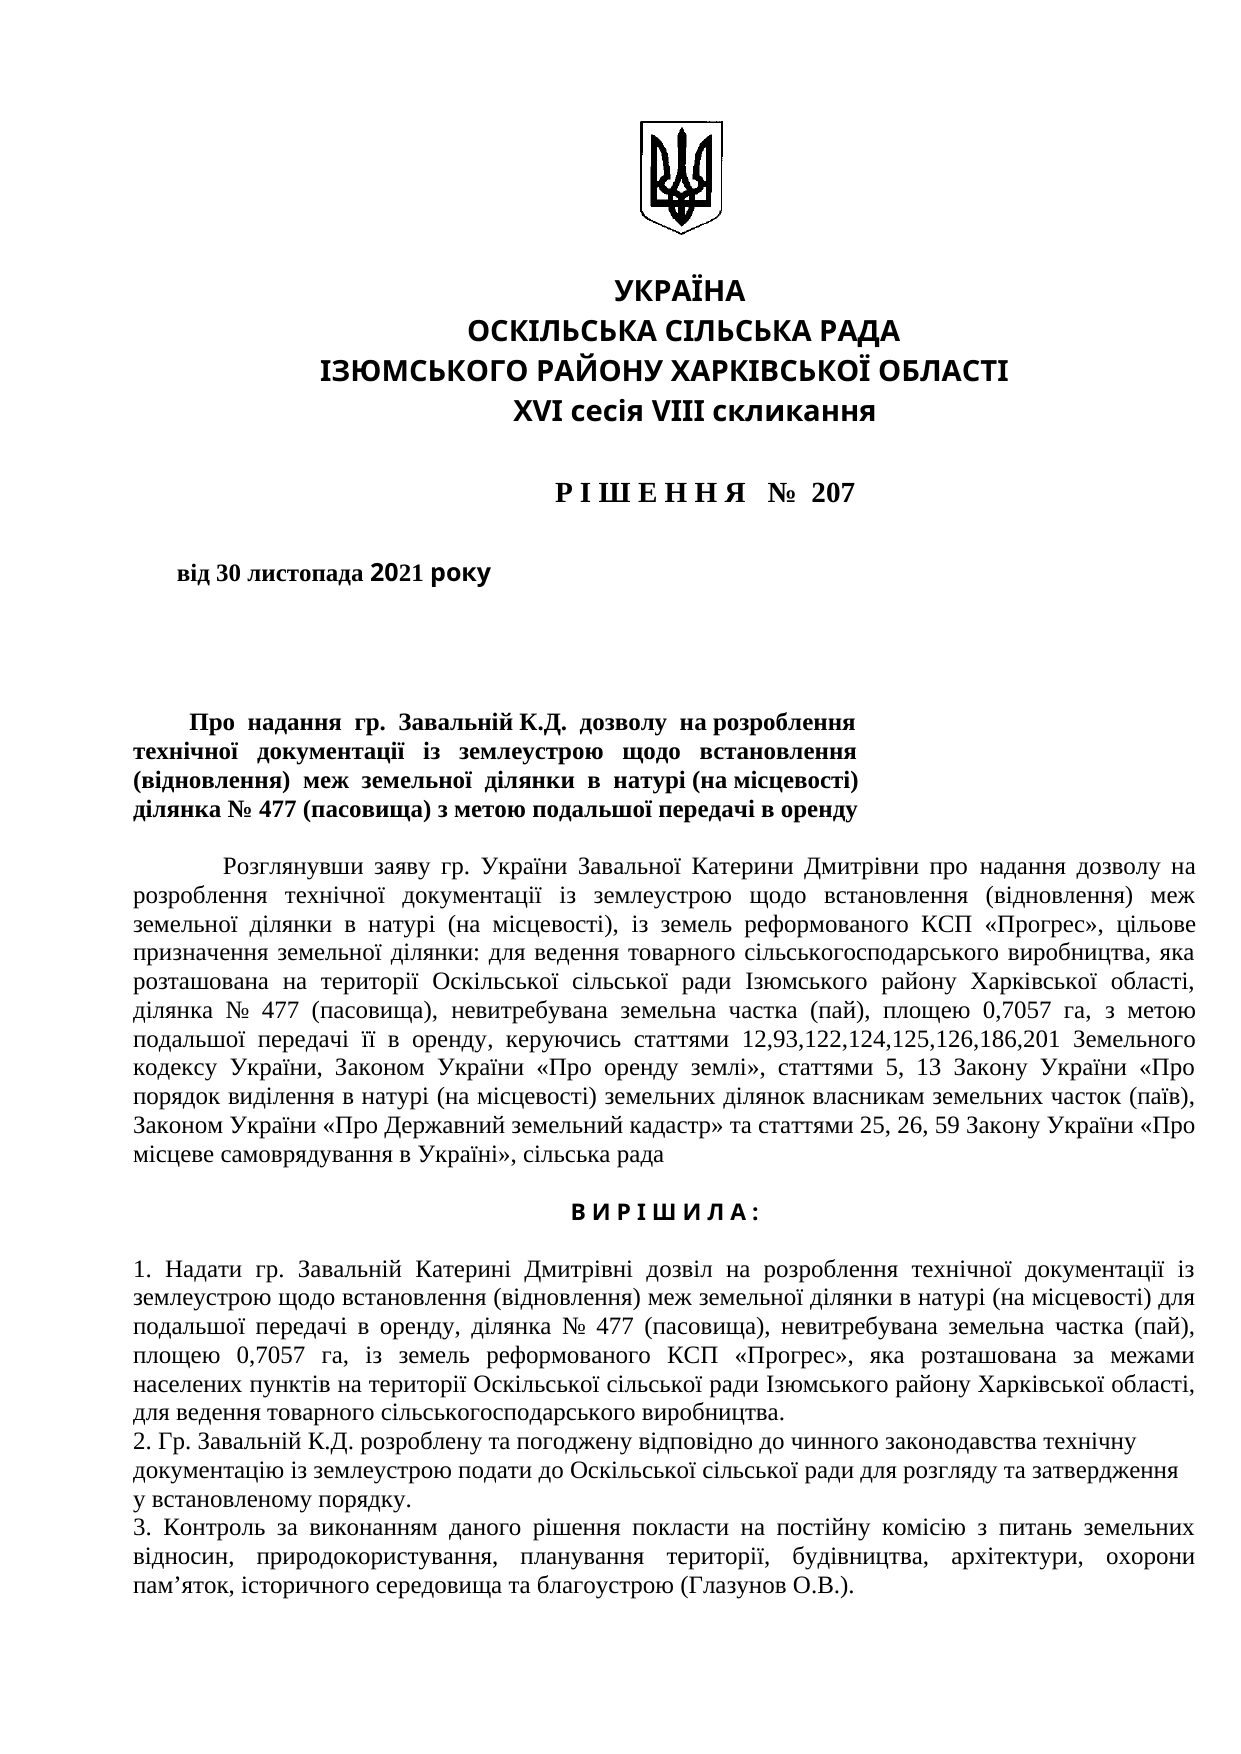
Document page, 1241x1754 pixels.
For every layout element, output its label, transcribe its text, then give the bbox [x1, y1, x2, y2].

text 3. Контроль за виконанням даного рішення покласти на постійну комісію з питань земельних відносин, природокористування, планування території, будівництва, архітектури, охорони пам’яток, історичного середовища та благоустрою (Глазунов О.В.). [133, 1512, 1196, 1599]
text УКРАЇНА [133, 271, 1196, 310]
text В И Р І Ш И Л А : [133, 1196, 1196, 1227]
text Розглянувши заяву гр. України Завальної Катерини Дмитрівни про надання дозволу на розроблення технічної документації із землеустрою щодо встановлення (відновлення) меж земельної ділянки в натурі (на місцевості), із земель реформованого КСП «Прогрес», цільове призначення земельної ділянки: для ведення товарного сільськогосподарського виробництва, яка розташована на території Оскільської сільської ради Ізюмського району Харківської області, ділянка № 477 (пасовища), невитребувана земельна частка (пай), площею 0,7057 га, з метою подальшої передачі її в оренду, керуючись статтями 12,93,122,124,125,126,186,201 Земельного кодексу України, Законом України «Про оренду землі», статтями 5, 13 Закону України «Про порядок виділення в натурі (на місцевості) земельних ділянок власникам земельних часток (паїв), Законом України «Про Державний земельний кадастр» та статтями 25, 26, 59 Закону України «Про місцеве самоврядування в Україні», сільська рада [133, 851, 1196, 1167]
text технічної документації із землеустрою щодо встановлення [133, 736, 1196, 765]
text XVI сесія VІІІ скликання [133, 390, 1196, 429]
text ІЗЮМСЬКОГО РАЙОНУ ХАРКІВСЬКОЇ ОБЛАСТІ [133, 350, 1196, 390]
text Про надання гр. Завальній К.Д. дозволу на розроблення [133, 707, 1196, 736]
text (відновлення) меж земельної ділянки в натурі (на місцевості) [133, 765, 1196, 794]
text ОСКІЛЬСЬКА СІЛЬСЬКА РАДА [133, 310, 1196, 350]
text Р І Ш Е Н Н Я № 207 [183, 475, 1196, 509]
table_header [144, 118, 1163, 271]
text від 30 листопада 2021 року [133, 554, 1196, 588]
text 2. Гр. Завальній К.Д. розроблену та погоджену відповідно до чинного законодавства технічну документацію із землеустрою подати до Оскільської сільської ради для розгляду та затвердження у встановленому порядку. [133, 1426, 1196, 1512]
text ділянка № 477 (пасовища) з метою подальшої передачі в оренду [133, 794, 1196, 822]
text 1. Надати гр. Завальній Катерині Дмитрівні дозвіл на розроблення технічної документації із землеустрою щодо встановлення (відновлення) меж земельної ділянки в натурі (на місцевості) для подальшої передачі в оренду, ділянка № 477 (пасовища), невитребувана земельна частка (пай), площею 0,7057 га, із земель реформованого КСП «Прогрес», яка розташована за межами населених пунктів на території Оскільської сільської ради Ізюмського району Харківської області, для ведення товарного сільськогосподарського виробництва. [133, 1254, 1196, 1426]
